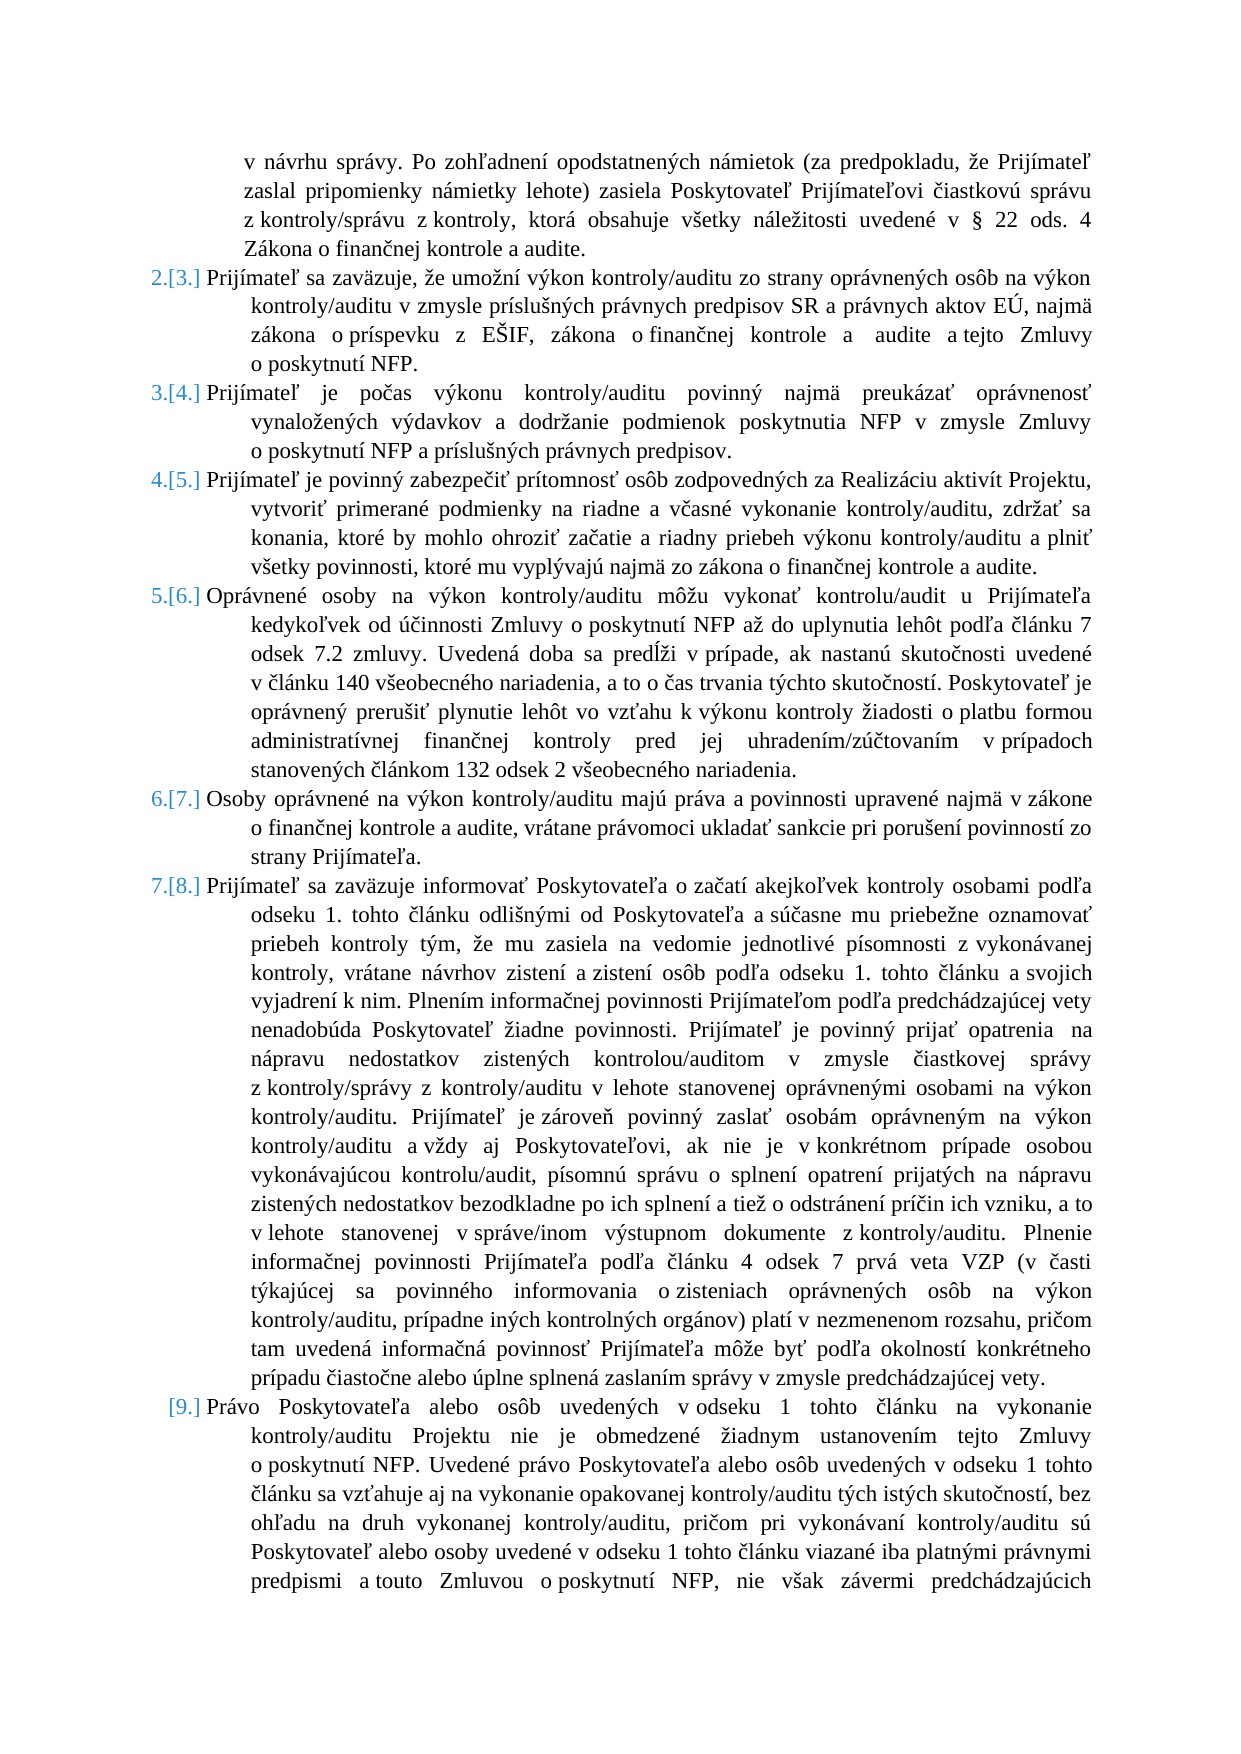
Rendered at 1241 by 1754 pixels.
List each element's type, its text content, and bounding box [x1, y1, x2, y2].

list Osoby oprávnené na výkon kontroly/auditu majú práva a povinnosti upravené najmä v zákone o finančnej kontrole a audite, vrátane právomoci ukladať sankcie pri porušení povinností zo strany Prijímateľa. [206, 785, 1092, 869]
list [225, 148, 1092, 261]
list Prijímateľ sa zaväzuje informovať Poskytovateľa o začatí akejkoľvek kontroly osobami podľa odseku 1. tohto článku odlišnými od Poskytovateľa a súčasne mu priebežne oznamovať priebeh kontroly tým, že mu zasiela na vedomie jednotlivé písomnosti z vykonávanej kontroly, vrátane návrhov zistení a zistení osôb podľa odseku 1. tohto článku a svojich vyjadrení k nim. Plnením informačnej povinnosti Prijímateľom podľa predchádzajúcej vety nenadobúda Poskytovateľ žiadne povinnosti. Prijímateľ je povinný prijať opatrenia na nápravu nedostatkov zistených kontrolou/auditom v zmysle čiastkovej správy z kontroly/správy z kontroly/auditu v lehote stanovenej oprávnenými osobami na výkon kontroly/auditu. Prijímateľ je zároveň povinný zaslať osobám oprávneným na výkon kontroly/auditu a vždy aj Poskytovateľovi, ak nie je v konkrétnom prípade osobou vykonávajúcou kontrolu/audit, písomnú správu o splnení opatrení prijatých na nápravu zistených nedostatkov bezodkladne po ich splnení a tiež o odstránení príčin ich vzniku, a to v lehote stanovenej v správe/inom výstupnom dokumente z kontroly/auditu. Plnenie informačnej povinnosti Prijímateľa podľa článku 4 odsek 7 prvá veta VZP (v časti týkajúcej sa povinného informovania o zisteniach oprávnených osôb na výkon kontroly/auditu, prípadne iných kontrolných orgánov) platí v nezmenenom rozsahu, pričom tam uvedená informačná povinnosť Prijímateľa môže byť podľa okolností konkrétneho prípadu čiastočne alebo úplne splnená zaslaním správy v zmysle predchádzajúcej vety. [206, 872, 1092, 1390]
list Prijímateľ je počas výkonu kontroly/auditu povinný najmä preukázať oprávnenosť vynaložených výdavkov a dodržanie podmienok poskytnutia NFP v zmysle Zmluvy o poskytnutí NFP a príslušných právnych predpisov. [206, 379, 1092, 464]
list Prijímateľ sa zaväzuje, že umožní výkon kontroly/auditu zo strany oprávnených osôb na výkon kontroly/auditu v zmysle príslušných právnych predpisov SR a právnych aktov EÚ, najmä zákona o príspevku z EŠIF, zákona o finančnej kontrole a audite a tejto Zmluvy o poskytnutí NFP. [206, 263, 1092, 377]
list Oprávnené osoby na výkon kontroly/auditu môžu vykonať kontrolu/audit u Prijímateľa kedykoľvek od účinnosti Zmluvy o poskytnutí NFP až do uplynutia lehôt podľa článku 7 odsek 7.2 zmluvy. Uvedená doba sa predĺži v prípade, ak nastanú skutočnosti uvedené v článku 140 všeobecného nariadenia, a to o čas trvania týchto skutočností. Poskytovateľ je oprávnený prerušiť plynutie lehôt vo vzťahu k výkonu kontroly žiadosti o platbu formou administratívnej finančnej kontroly pred jej uhradením/zúčtovaním v prípadoch stanovených článkom 132 odsek 2 všeobecného nariadenia. [206, 582, 1092, 782]
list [206, 1393, 1092, 1593]
list Prijímateľ je povinný zabezpečiť prítomnosť osôb zodpovedných za Realizáciu aktivít Projektu, vytvoriť primerané podmienky na riadne a včasné vykonanie kontroly/auditu, zdržať sa konania, ktoré by mohlo ohroziť začatie a riadny priebeh výkonu kontroly/auditu a plniť všetky povinnosti, ktoré mu vyplývajú najmä zo zákona o finančnej kontrole a audite. [206, 466, 1092, 579]
